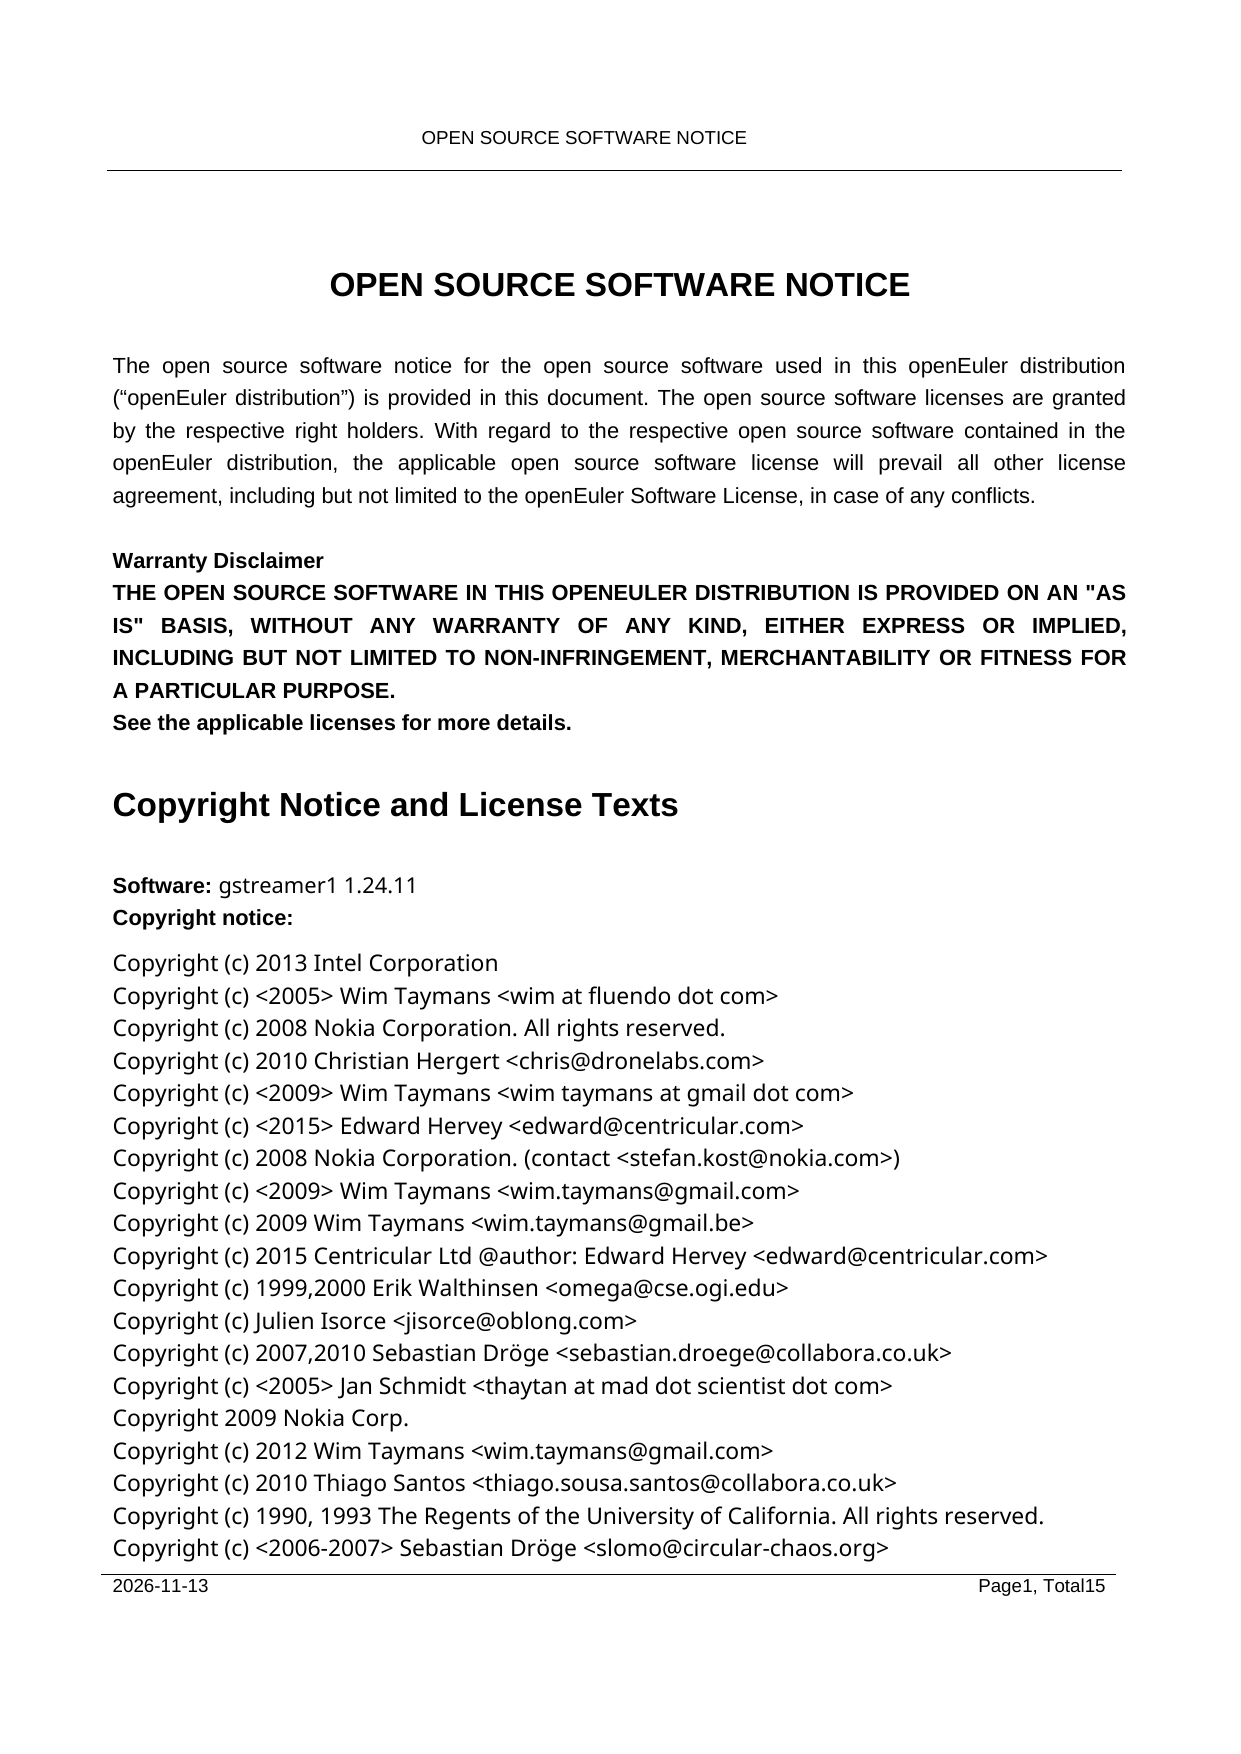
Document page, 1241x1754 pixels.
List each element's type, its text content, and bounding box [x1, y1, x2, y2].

text OPEN SOURCE SOFTWARE NOTICE [112, 251, 1128, 316]
text Copyright Notice and License Texts [112, 771, 1128, 836]
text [112, 947, 1128, 1564]
text THE OPEN SOURCE SOFTWARE IN THIS OPENEULER DISTRIBUTION IS PROVIDED ON AN "AS IS" BASIS, WITHOUT ANY WARRANTY OF ANY KIND, EITHER EXPRESS OR IMPLIED, INCLUDING BUT NOT LIMITED TO NON-INFRINGEMENT, MERCHANTABILITY OR FITNESS FOR A PARTICULAR PURPOSE. See the applicable licenses for more details. [112, 576, 1128, 739]
title Software: gstreamer1 1.24.11 [112, 869, 1128, 901]
text Warranty Disclaimer [112, 544, 1128, 576]
text The open source software notice for the open source software used in this openEuler distribution (“openEuler distribution”) is provided in this document. The open source software licenses are granted by the respective right holders. With regard to the respective open source software contained in the openEuler distribution, the applicable open source software license will prevail all other license agreement, including but not limited to the openEuler Software License, in case of any conflicts. [112, 349, 1128, 511]
text Copyright notice: [112, 901, 1128, 934]
